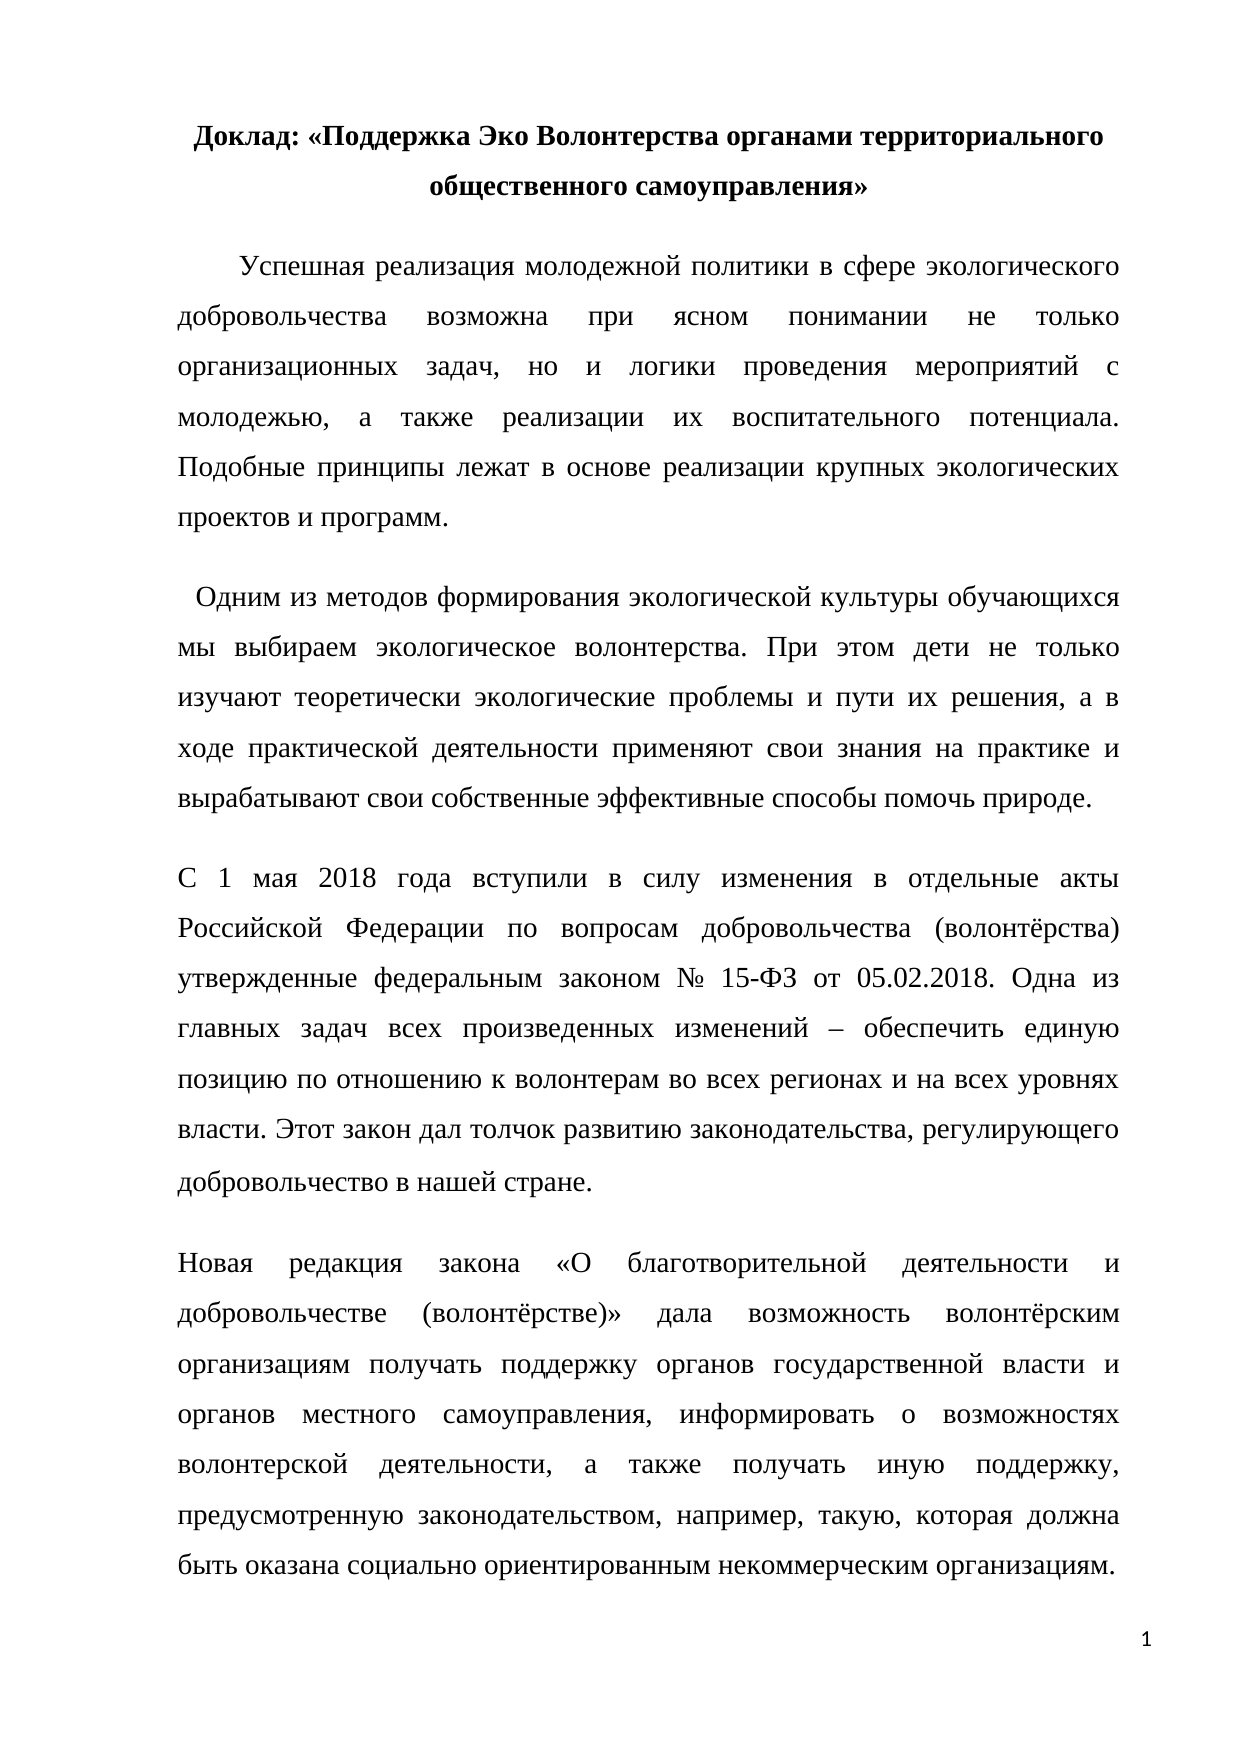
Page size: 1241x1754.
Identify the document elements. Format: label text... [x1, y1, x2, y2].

text Одним из методов формирования экологической культуры обучающихся мы выбираем экологическое волонтерства. При этом дети не только изучают теоретически экологические проблемы и пути их решения, а в ходе практической деятельности применяют свои знания на практике и вырабатывают свои собственные эффективные способы помочь природе. [177, 579, 1120, 814]
text Доклад: «Поддержка Эко Волонтерства органами территориального общественного самоуправления» [177, 118, 1120, 202]
text Новая редакция закона «О благотворительной деятельности и добровольчестве (волонтёрстве)» дала возможность волонтёрским организациям получать поддержку органов государственной власти и органов местного самоуправления, информировать о возможностях волонтерской деятельности, а также получать иную поддержку, предусмотренную законодательством, например, такую, которая должна быть оказана социально ориентированным некоммерческим организациям. [177, 1245, 1120, 1581]
text Успешная реализация молодежной политики в сфере экологического добровольчества возможна при ясном понимании не только организационных задач, но и логики проведения мероприятий с молодежью, а также реализации их воспитательного потенциала. Подобные принципы лежат в основе реализации крупных экологических проектов и программ. [177, 248, 1120, 533]
text С 1 мая 2018 года вступили в силу изменения в отдельные акты Российской Федерации по вопросам добровольчества (волонтёрства) утвержденные федеральным законом № 15-ФЗ от 05.02.2018. Одна из главных задач всех произведенных изменений – обеспечить единую позицию по отношению к волонтерам во всех регионах и на всех уровнях власти. Этот закон дал толчок развитию законодательства, регулирующего добровольчество в нашей стране. [177, 860, 1120, 1198]
